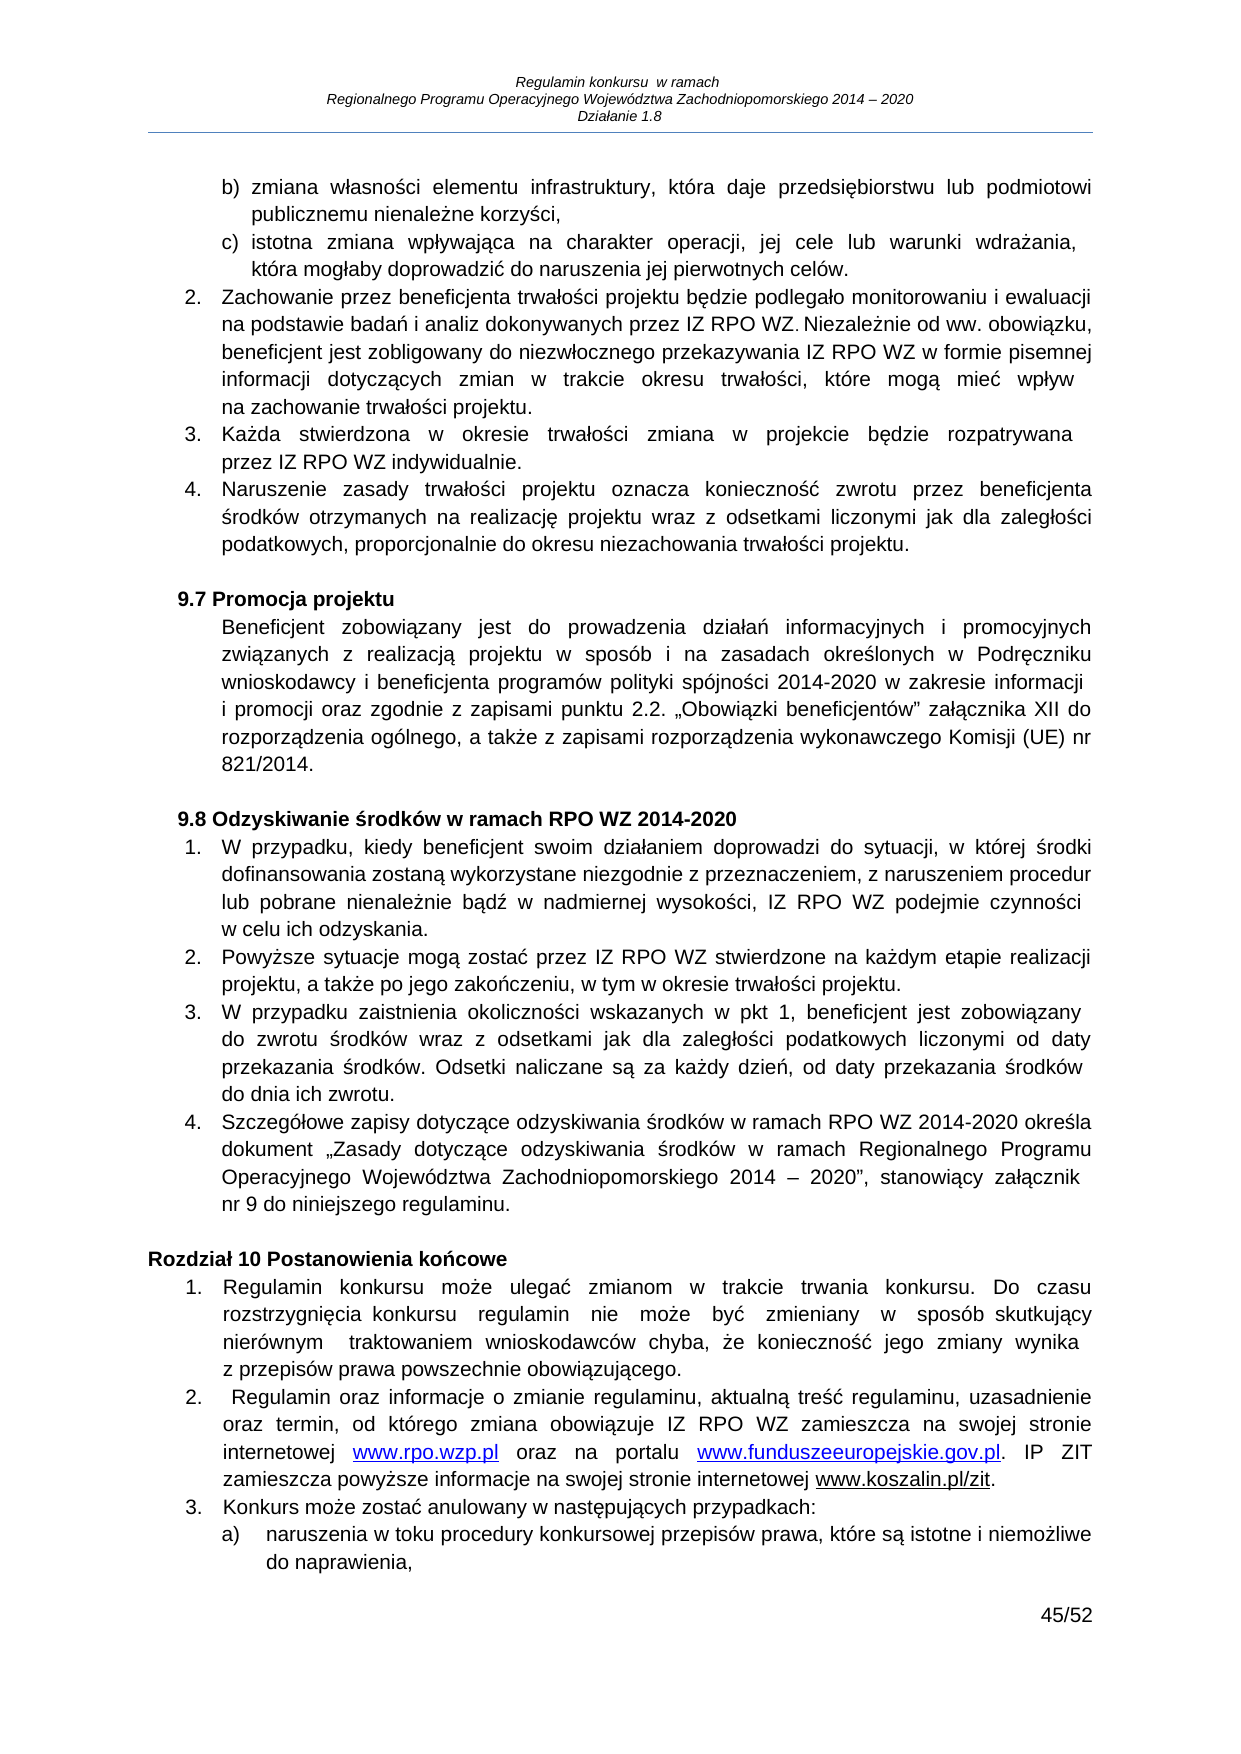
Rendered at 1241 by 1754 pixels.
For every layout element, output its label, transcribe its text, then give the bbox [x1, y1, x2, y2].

subtitle istotna zmiana wpływająca na charakter operacji, jej cele lub warunki wdrażania, która mogłaby doprowadzić do naruszenia jej pierwotnych celów. [221, 229, 1093, 281]
subtitle naruszenia w toku procedury konkursowej przepisów prawa, które są istotne i niemożliwe do naprawienia, [221, 1522, 1093, 1573]
subtitle Regulamin konkursu może ulegać zmianom w trakcie trwania konkursu. Do czasu rozstrzygnięcia konkursu regulamin nie może być zmieniany w sposób skutkujący nierównym traktowaniem wnioskodawców chyba, że konieczność jego zmiany wynika z przepisów prawa powszechnie obowiązującego. [185, 1274, 1093, 1381]
subtitle Rozdział 10 Postanowienia końcowe [148, 1247, 1093, 1271]
subtitle 9.7 Promocja projektu [177, 587, 1093, 611]
list W przypadku zaistnienia okoliczności wskazanych w pkt 1, beneficjent jest zobowiązany do zwrotu środków wraz z odsetkami jak dla zaległości podatkowych liczonymi od daty przekazania środków. Odsetki naliczane są za każdy dzień, od daty przekazania środków do dnia ich zwrotu. [184, 999, 1093, 1106]
subtitle Konkurs może zostać anulowany w następujących przypadkach: [185, 1494, 1093, 1518]
list Szczegółowe zapisy dotyczące odzyskiwania środków w ramach RPO WZ 2014-2020 określa dokument „Zasady dotyczące odzyskiwania środków w ramach Regionalnego Programu Operacyjnego Województwa Zachodniopomorskiego 2014 – 2020”, stanowiący załącznik nr 9 do niniejszego regulaminu. [184, 1109, 1093, 1216]
list Zachowanie przez beneficjenta trwałości projektu będzie podlegało monitorowaniu i ewaluacji na podstawie badań i analiz dokonywanych przez IZ RPO WZ. Niezależnie od ww. obowiązku, beneficjent jest zobligowany do niezwłocznego przekazywania IZ RPO WZ w formie pisemnej informacji dotyczących zmian w trakcie okresu trwałości, które mogą mieć wpływ na zachowanie trwałości projektu. [184, 284, 1093, 418]
subtitle zmiana własności elementu infrastruktury, która daje przedsiębiorstwu lub podmiotowi publicznemu nienależne korzyści, [221, 174, 1093, 226]
list Naruszenie zasady trwałości projektu oznacza konieczność zwrotu przez beneficjenta środków otrzymanych na realizację projektu wraz z odsetkami liczonymi jak dla zaległości podatkowych, proporcjonalnie do okresu niezachowania trwałości projektu. [184, 477, 1093, 556]
subtitle 9.8 Odzyskiwanie środków w ramach RPO WZ 2014-2020 [177, 807, 1093, 831]
list Każda stwierdzona w okresie trwałości zmiana w projekcie będzie rozpatrywana przez IZ RPO WZ indywidualnie. [184, 422, 1093, 473]
subtitle Regulamin oraz informacje o zmianie regulaminu, aktualną treść regulaminu, uzasadnienie oraz termin, od którego zmiana obowiązuje IZ RPO WZ zamieszcza na swojej stronie internetowej www.rpo.wzp.pl oraz na portalu www.funduszeeuropejskie.gov.pl. IP ZIT zamieszcza powyższe informacje na swojej stronie internetowej www.koszalin.pl/zit. [185, 1384, 1093, 1491]
list W przypadku, kiedy beneficjent swoim działaniem doprowadzi do sytuacji, w której środki dofinansowania zostaną wykorzystane niezgodnie z przeznaczeniem, z naruszeniem procedur lub pobrane nienależnie bądź w nadmiernej wysokości, IZ RPO WZ podejmie czynności w celu ich odzyskania. [184, 834, 1093, 941]
text Beneficjent zobowiązany jest do prowadzenia działań informacyjnych i promocyjnych związanych z realizacją projektu w sposób i na zasadach określonych w Podręczniku wnioskodawcy i beneficjenta programów polityki spójności 2014-2020 w zakresie informacji i promocji oraz zgodnie z zapisami punktu 2.2. „Obowiązki beneficjentów” załącznika XII do rozporządzenia ogólnego, a także z zapisami rozporządzenia wykonawczego Komisji (UE) nr 821/2014. [221, 614, 1093, 776]
list Powyższe sytuacje mogą zostać przez IZ RPO WZ stwierdzone na każdym etapie realizacji projektu, a także po jego zakończeniu, w tym w okresie trwałości projektu. [184, 944, 1093, 996]
